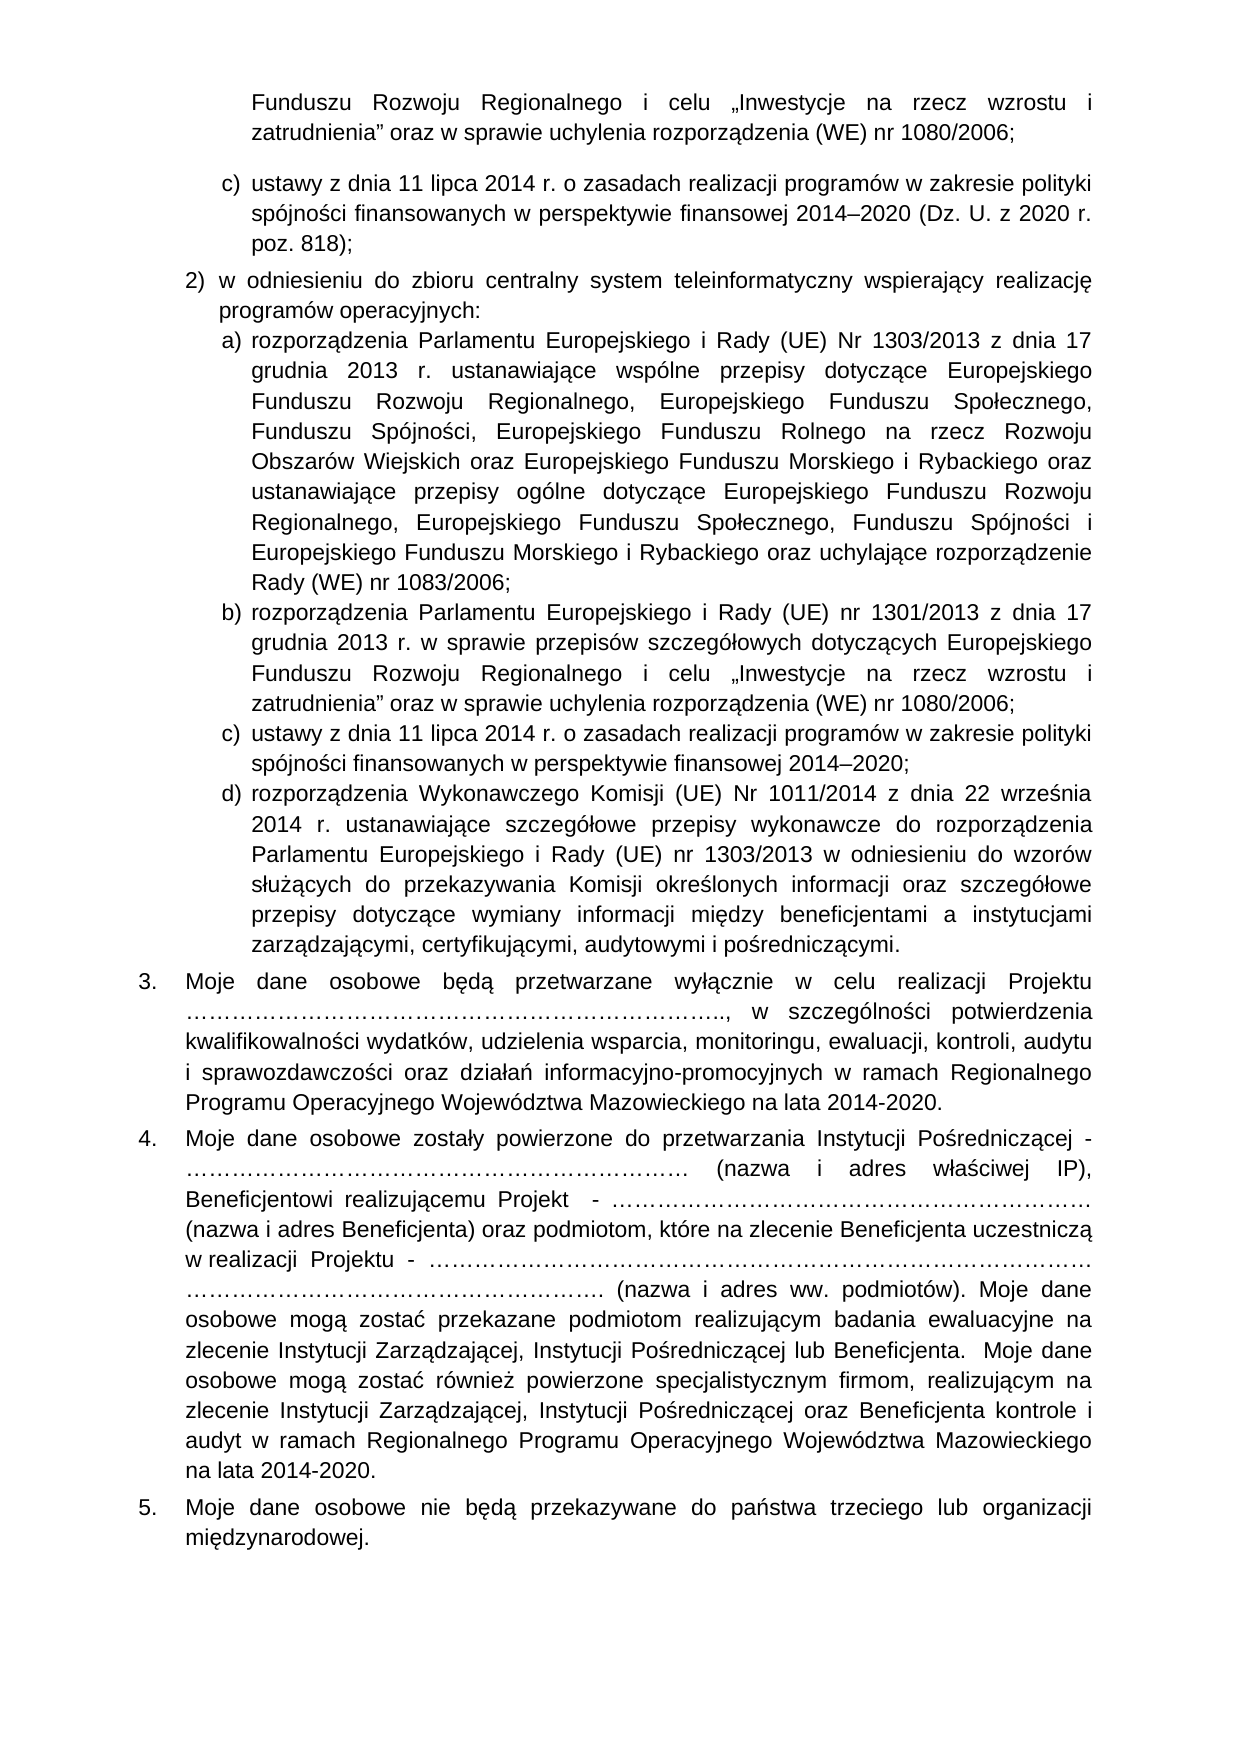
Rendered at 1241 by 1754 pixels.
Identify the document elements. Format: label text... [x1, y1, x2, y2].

list Moje dane osobowe nie będą przekazywane do państwa trzeciego lub organizacji międzynarodowej. [148, 1494, 1093, 1550]
list ustawy z dnia 11 lipca 2014 r. o zasadach realizacji programów w zakresie polityki spójności finansowanych w perspektywie finansowej 2014–2020; [221, 720, 1093, 776]
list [221, 89, 1093, 145]
list Moje dane osobowe zostały powierzone do przetwarzania Instytucji Pośredniczącej - ………………………………………………………… (nazwa i adres właściwej IP), Beneficjentowi realizującemu Projekt - ……………………………………………………… (nazwa i adres Beneficjenta) oraz podmiotom, które na zlecenie Beneficjenta uczestniczą w realizacji Projektu - …………………………………………………………………………… ………………………………………………. (nazwa i adres ww. podmiotów). Moje dane osobowe mogą zostać przekazane podmiotom realizującym badania ewaluacyjne na zlecenie Instytucji Zarządzającej, Instytucji Pośredniczącej lub Beneficjenta. Moje dane osobowe mogą zostać również powierzone specjalistycznym firmom, realizującym na zlecenie Instytucji Zarządzającej, Instytucji Pośredniczącej oraz Beneficjenta kontrole i audyt w ramach Regionalnego Programu Operacyjnego Województwa Mazowieckiego na lata 2014-2020. [148, 1125, 1093, 1484]
list Moje dane osobowe będą przetwarzane wyłącznie w celu realizacji Projektu …………………………………………………………….., w szczególności potwierdzenia kwalifikowalności wydatków, udzielenia wsparcia, monitoringu, ewaluacji, kontroli, audytu i sprawozdawczości oraz działań informacyjno-promocyjnych w ramach Regionalnego Programu Operacyjnego Województwa Mazowieckiego na lata 2014-2020. [148, 968, 1093, 1115]
list ustawy z dnia 11 lipca 2014 r. o zasadach realizacji programów w zakresie polityki spójności finansowanych w perspektywie finansowej 2014–2020 (Dz. U. z 2020 r. poz. 818); [221, 170, 1093, 257]
list w odniesieniu do zbioru centralny system teleinformatyczny wspierający realizację programów operacyjnych: [185, 267, 1093, 323]
list rozporządzenia Wykonawczego Komisji (UE) Nr 1011/2014 z dnia 22 września 2014 r. ustanawiające szczegółowe przepisy wykonawcze do rozporządzenia Parlamentu Europejskiego i Rady (UE) nr 1303/2013 w odniesieniu do wzorów służących do przekazywania Komisji określonych informacji oraz szczegółowe przepisy dotyczące wymiany informacji między beneficjentami a instytucjami zarządzającymi, certyfikującymi, audytowymi i pośredniczącymi. [221, 780, 1093, 958]
